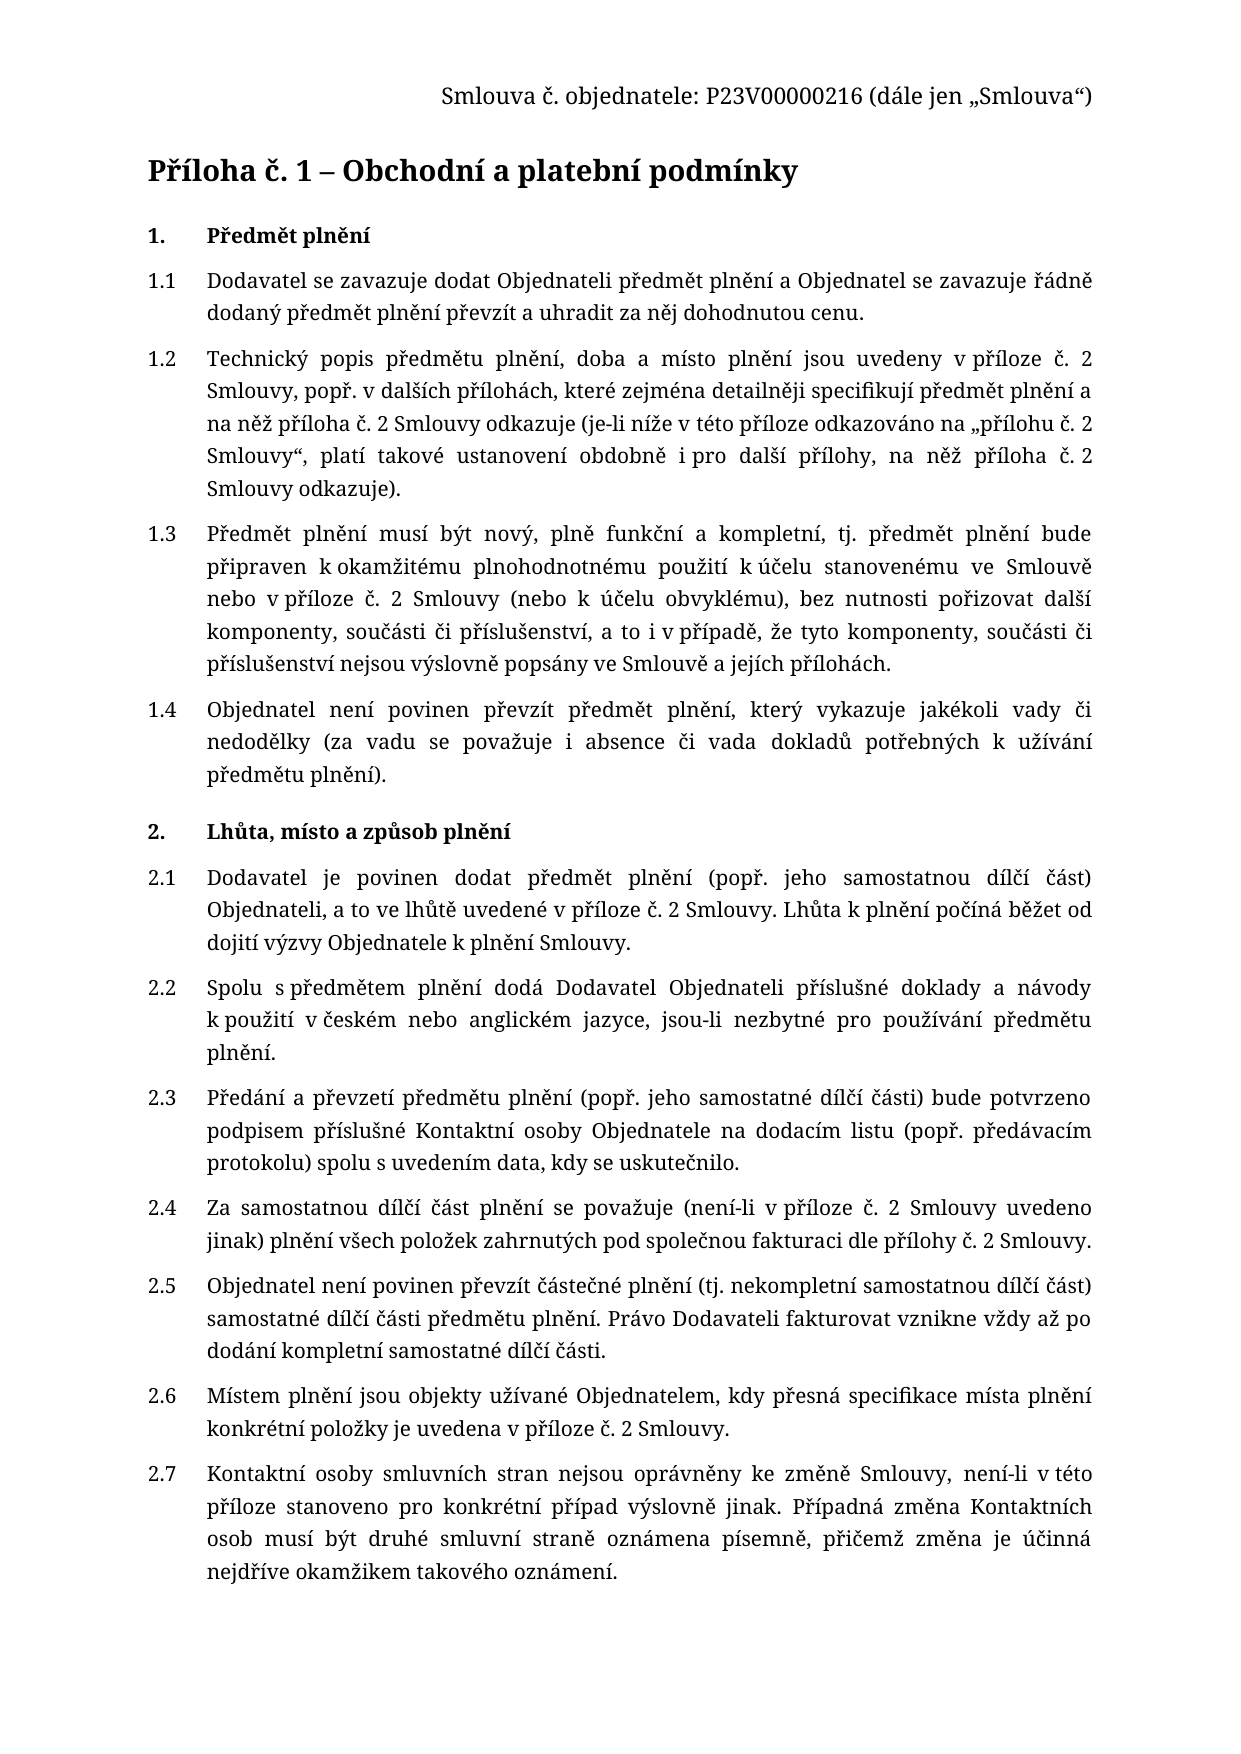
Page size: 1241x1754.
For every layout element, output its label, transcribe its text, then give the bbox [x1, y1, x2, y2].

list Lhůta, místo a způsob plnění [148, 817, 1093, 846]
text Příloha č. 1 – Obchodní a platební podmínky [148, 150, 1093, 190]
list Objednatel není povinen převzít předmět plnění, který vykazuje jakékoli vady či nedodělky (za vadu se považuje i absence či vada dokladů potřebných k užívání předmětu plnění). [148, 695, 1093, 788]
list Spolu s předmětem plnění dodá Dodavatel Objednateli příslušné doklady a návody k použití v českém nebo anglickém jazyce, jsou-li nezbytné pro používání předmětu plnění. [148, 973, 1093, 1067]
list Kontaktní osoby smluvních stran nejsou oprávněny ke změně Smlouvy, není-li v této příloze stanoveno pro konkrétní případ výslovně jinak. Případná změna Kontaktních osob musí být druhé smluvní straně oznámena písemně, přičemž změna je účinná nejdříve okamžikem takového oznámení. [148, 1459, 1093, 1586]
list Místem plnění jsou objekty užívané Objednatelem, kdy přesná specifikace místa plnění konkrétní položky je uvedena v příloze č. 2 Smlouvy. [148, 1382, 1093, 1443]
list Předmět plnění musí být nový, plně funkční a kompletní, tj. předmět plnění bude připraven k okamžitému plnohodnotnému použití k účelu stanovenému ve Smlouvě nebo v příloze č. 2 Smlouvy (nebo k účelu obvyklému), bez nutnosti pořizovat další komponenty, součásti či příslušenství, a to i v případě, že tyto komponenty, součásti či příslušenství nejsou výslovně popsány ve Smlouvě a jejích přílohách. [148, 519, 1093, 678]
list Dodavatel se zavazuje dodat Objednateli předmět plnění a Objednatel se zavazuje řádně dodaný předmět plnění převzít a uhradit za něj dohodnutou cenu. [148, 266, 1093, 327]
list Předmět plnění [148, 221, 1093, 249]
list Předání a převzetí předmětu plnění (popř. jeho samostatné dílčí části) bude potvrzeno podpisem příslušné Kontaktní osoby Objednatele na dodacím listu (popř. předávacím protokolu) spolu s uvedením data, kdy se uskutečnilo. [148, 1083, 1093, 1177]
list Technický popis předmětu plnění, doba a místo plnění jsou uvedeny v příloze č. 2 Smlouvy, popř. v dalších přílohách, které zejména detailněji specifikují předmět plnění a na něž příloha č. 2 Smlouvy odkazuje (je-li níže v této příloze odkazováno na „přílohu č. 2 Smlouvy“, platí takové ustanovení obdobně i pro další přílohy, na něž příloha č. 2 Smlouvy odkazuje). [148, 344, 1093, 502]
list Dodavatel je povinen dodat předmět plnění (popř. jeho samostatnou dílčí část) Objednateli, a to ve lhůtě uvedené v příloze č. 2 Smlouvy. Lhůta k plnění počíná běžet od dojití výzvy Objednatele k plnění Smlouvy. [148, 863, 1093, 956]
list Za samostatnou dílčí část plnění se považuje (není-li v příloze č. 2 Smlouvy uvedeno jinak) plnění všech položek zahrnutých pod společnou fakturaci dle přílohy č. 2 Smlouvy. [148, 1193, 1093, 1254]
list Objednatel není povinen převzít částečné plnění (tj. nekompletní samostatnou dílčí část) samostatné dílčí části předmětu plnění. Právo Dodavateli fakturovat vznikne vždy až po dodání kompletní samostatné dílčí části. [148, 1271, 1093, 1365]
